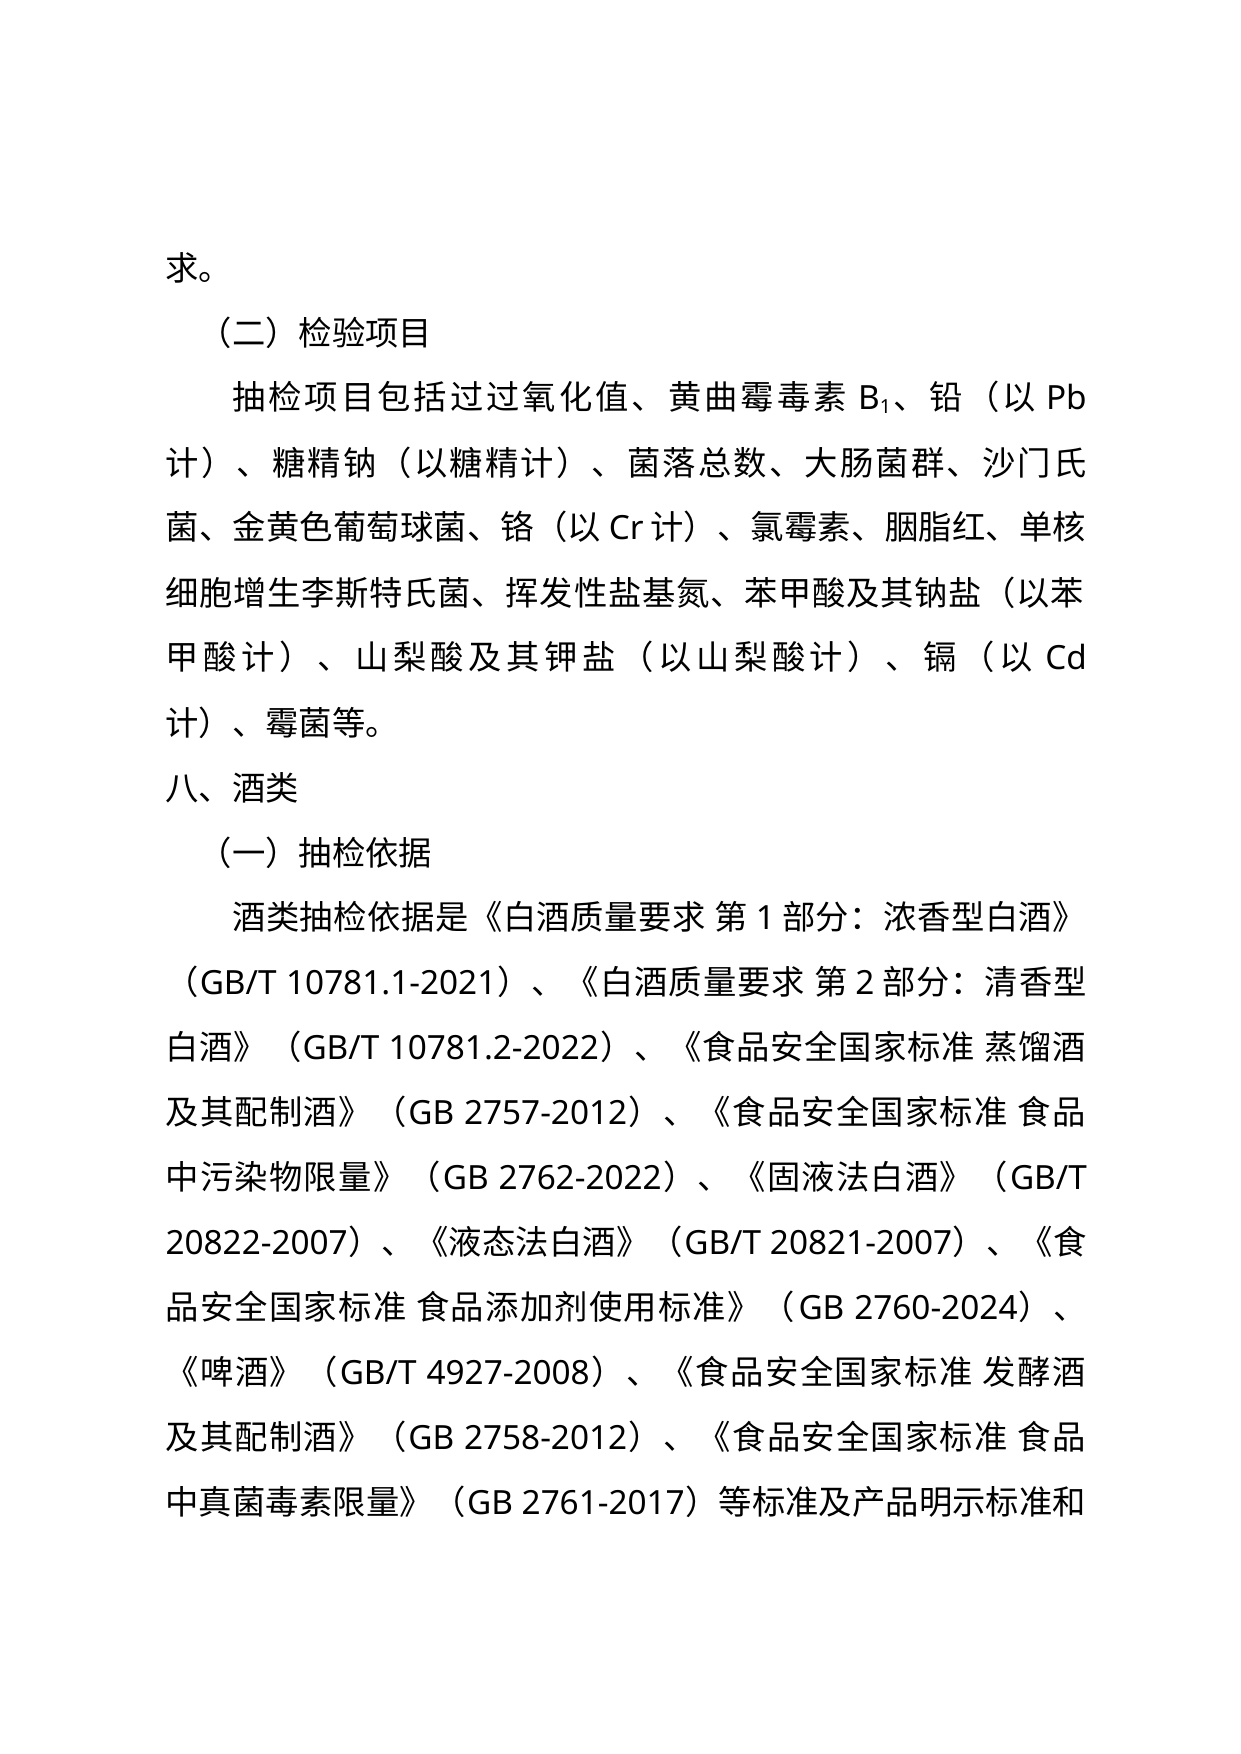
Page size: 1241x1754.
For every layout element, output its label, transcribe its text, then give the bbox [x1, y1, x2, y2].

text （二）检验项目 [165, 298, 1087, 363]
subtitle 八、酒类 [165, 753, 1087, 818]
text （一）抽检依据 [165, 818, 1087, 883]
text 抽检项目包括过过氧化值、黄曲霉毒素B1、铅（以Pb计）、糖精钠（以糖精计）、菌落总数、大肠菌群、沙门氏菌、金黄色葡萄球菌、铬（以Cr计）、氯霉素、胭脂红、单核细胞增生李斯特氏菌、挥发性盐基氮、苯甲酸及其钠盐（以苯甲酸计）、山梨酸及其钾盐（以山梨酸计）、镉（以Cd计）、霉菌等。 [165, 363, 1087, 753]
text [165, 233, 1087, 298]
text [165, 883, 1087, 1533]
